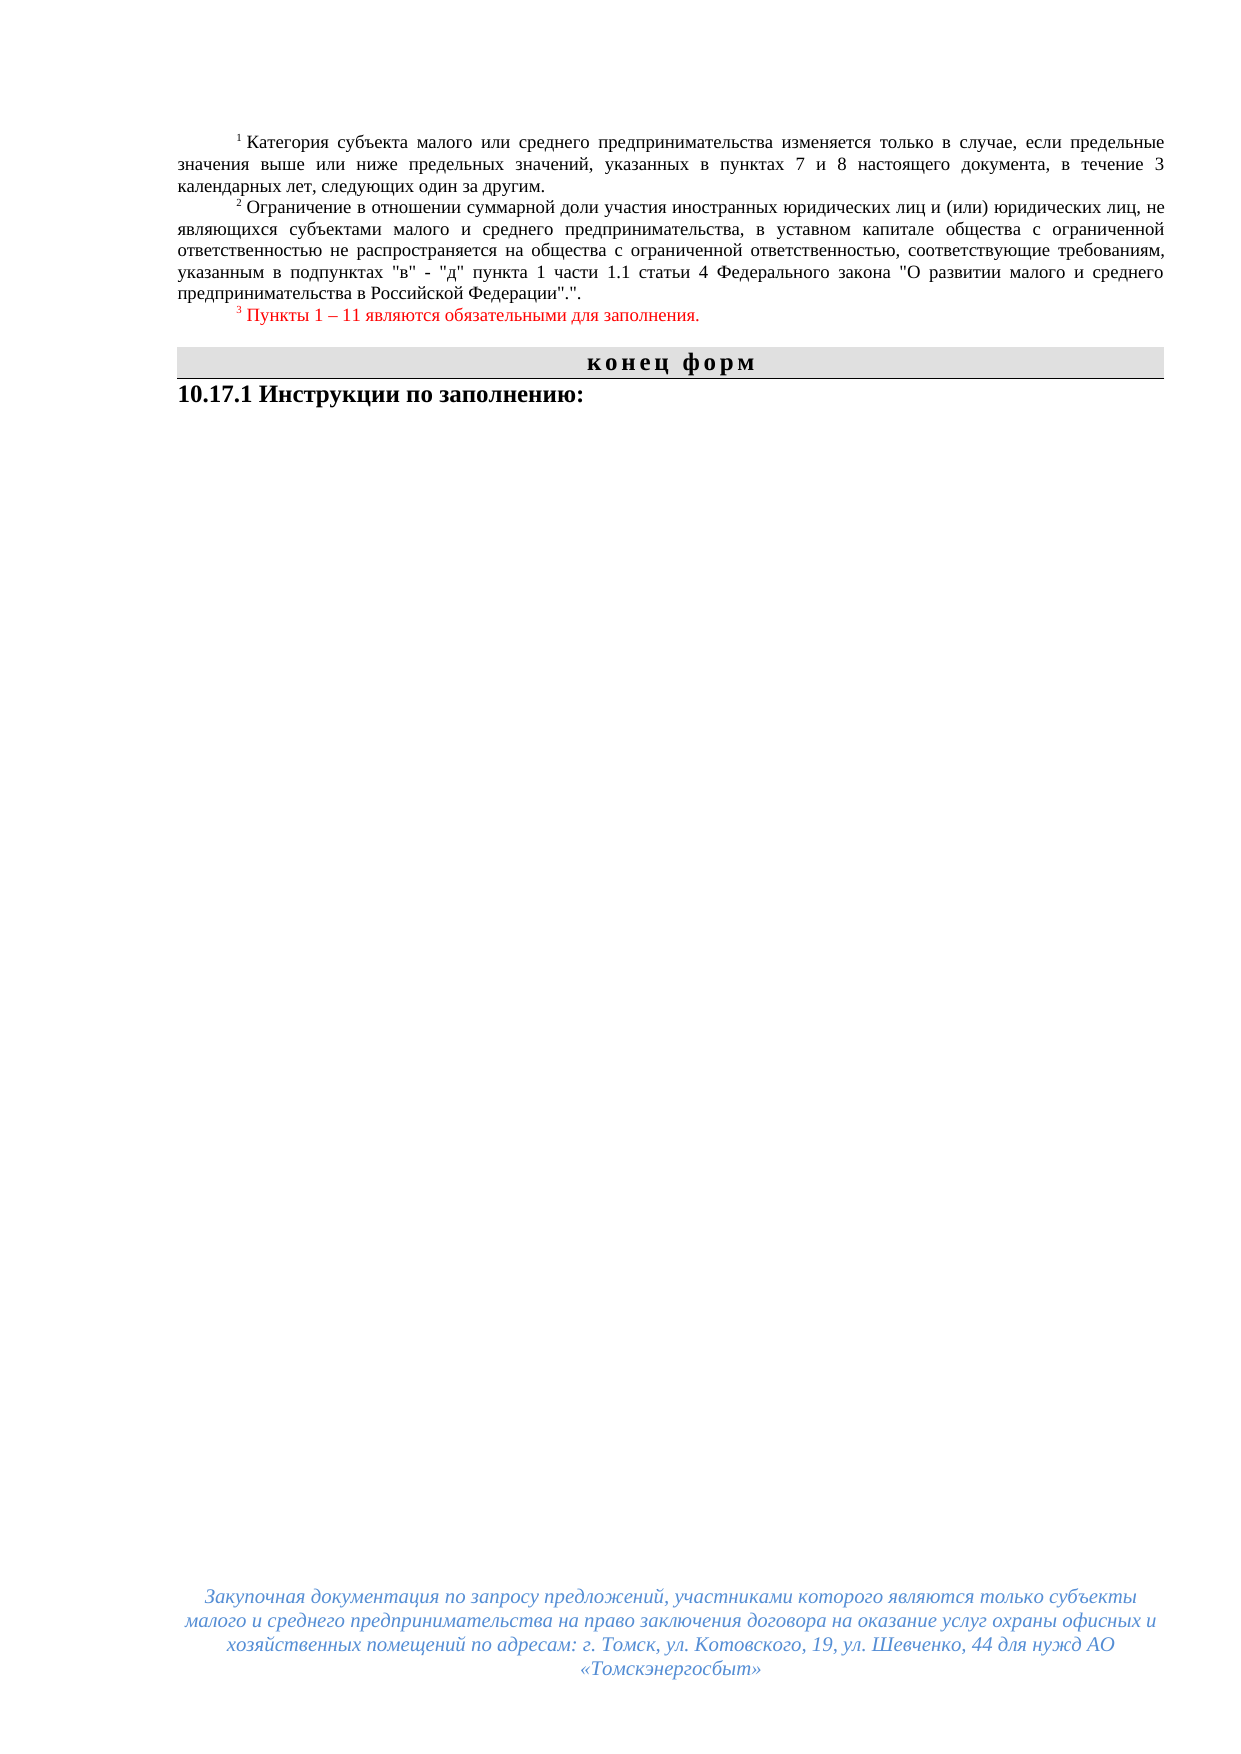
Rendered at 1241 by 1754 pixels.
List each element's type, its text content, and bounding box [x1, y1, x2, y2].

text 1 Категория субъекта малого или среднего предпринимательства изменяется только в случае, если предельные значения выше или ниже предельных значений, указанных в пунктах 7 и 8 настоящего документа, в течение 3 календарных лет, следующих один за другим. [177, 131, 1166, 196]
text 2 Ограничение в отношении суммарной доли участия иностранных юридических лиц и (или) юридических лиц, не являющихся субъектами малого и среднего предпринимательства, в уставном капитале общества с ограниченной ответственностью не распространяется на общества с ограниченной ответственностью, соответствующие требованиям, указанным в подпунктах "в" - "д" пункта 1 части 1.1 статьи 4 Федерального закона "О развитии малого и среднего предпринимательства в Российской Федерации".". [177, 196, 1166, 304]
text 3 Пункты 1 – 11 являются обязательными для заполнения. [177, 304, 1166, 325]
text 10.17.1 Инструкции по заполнению: [177, 379, 1166, 408]
text конец форм [177, 347, 1164, 378]
